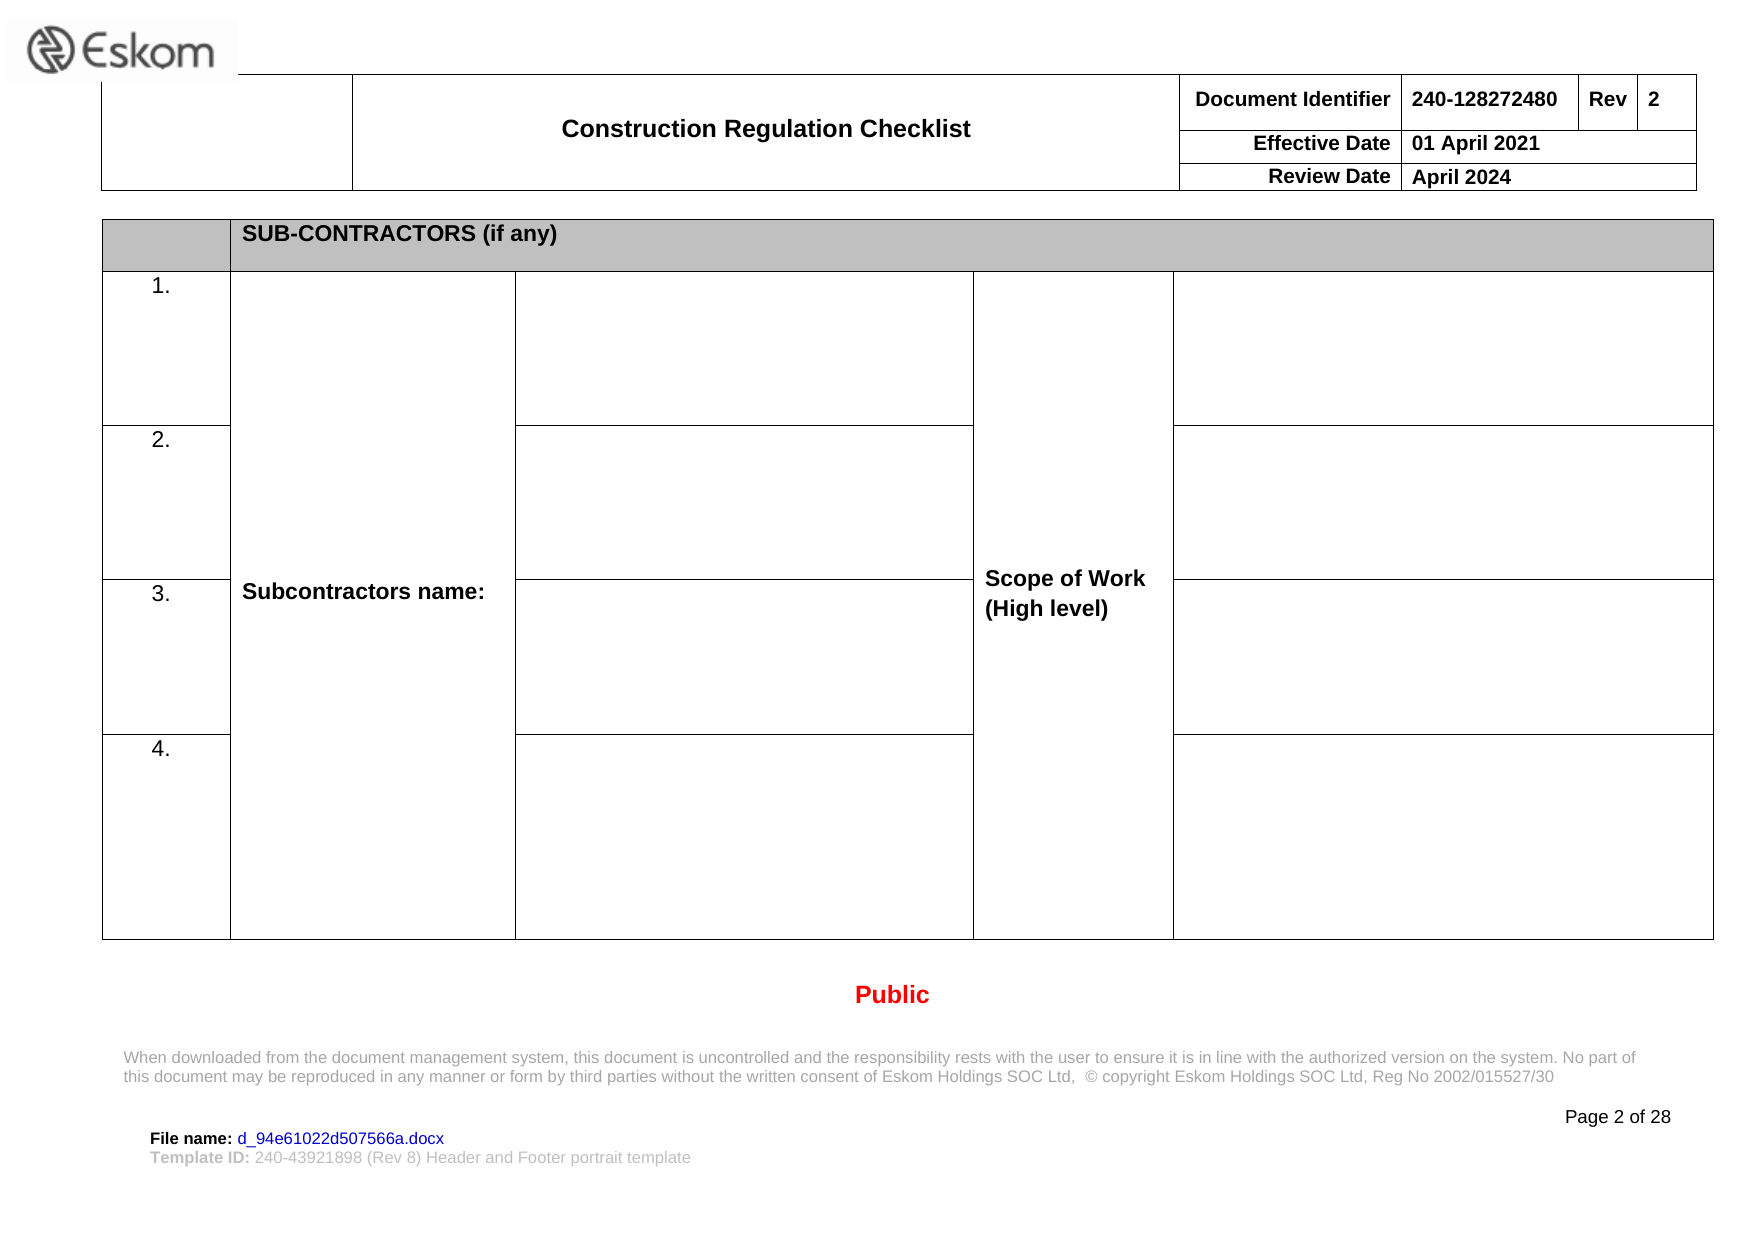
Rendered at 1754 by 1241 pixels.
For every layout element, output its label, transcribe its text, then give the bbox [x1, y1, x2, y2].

table_cell [103, 735, 230, 939]
table_cell Subcontractors name: [231, 272, 515, 939]
table_cell [103, 426, 230, 579]
table_cell [103, 220, 230, 271]
table_cell [1174, 580, 1713, 733]
table_cell [516, 272, 973, 425]
table_cell [1174, 735, 1713, 939]
table_cell SUB-CONTRACTORS (if any) [231, 220, 1713, 271]
table_cell [103, 272, 230, 425]
table_cell [516, 580, 973, 733]
table_cell [516, 426, 973, 579]
table_cell [103, 580, 230, 733]
table_cell [516, 735, 973, 939]
table_cell [1174, 272, 1713, 425]
table_cell [1174, 426, 1713, 579]
table_cell Scope of Work (High level) [974, 272, 1173, 939]
